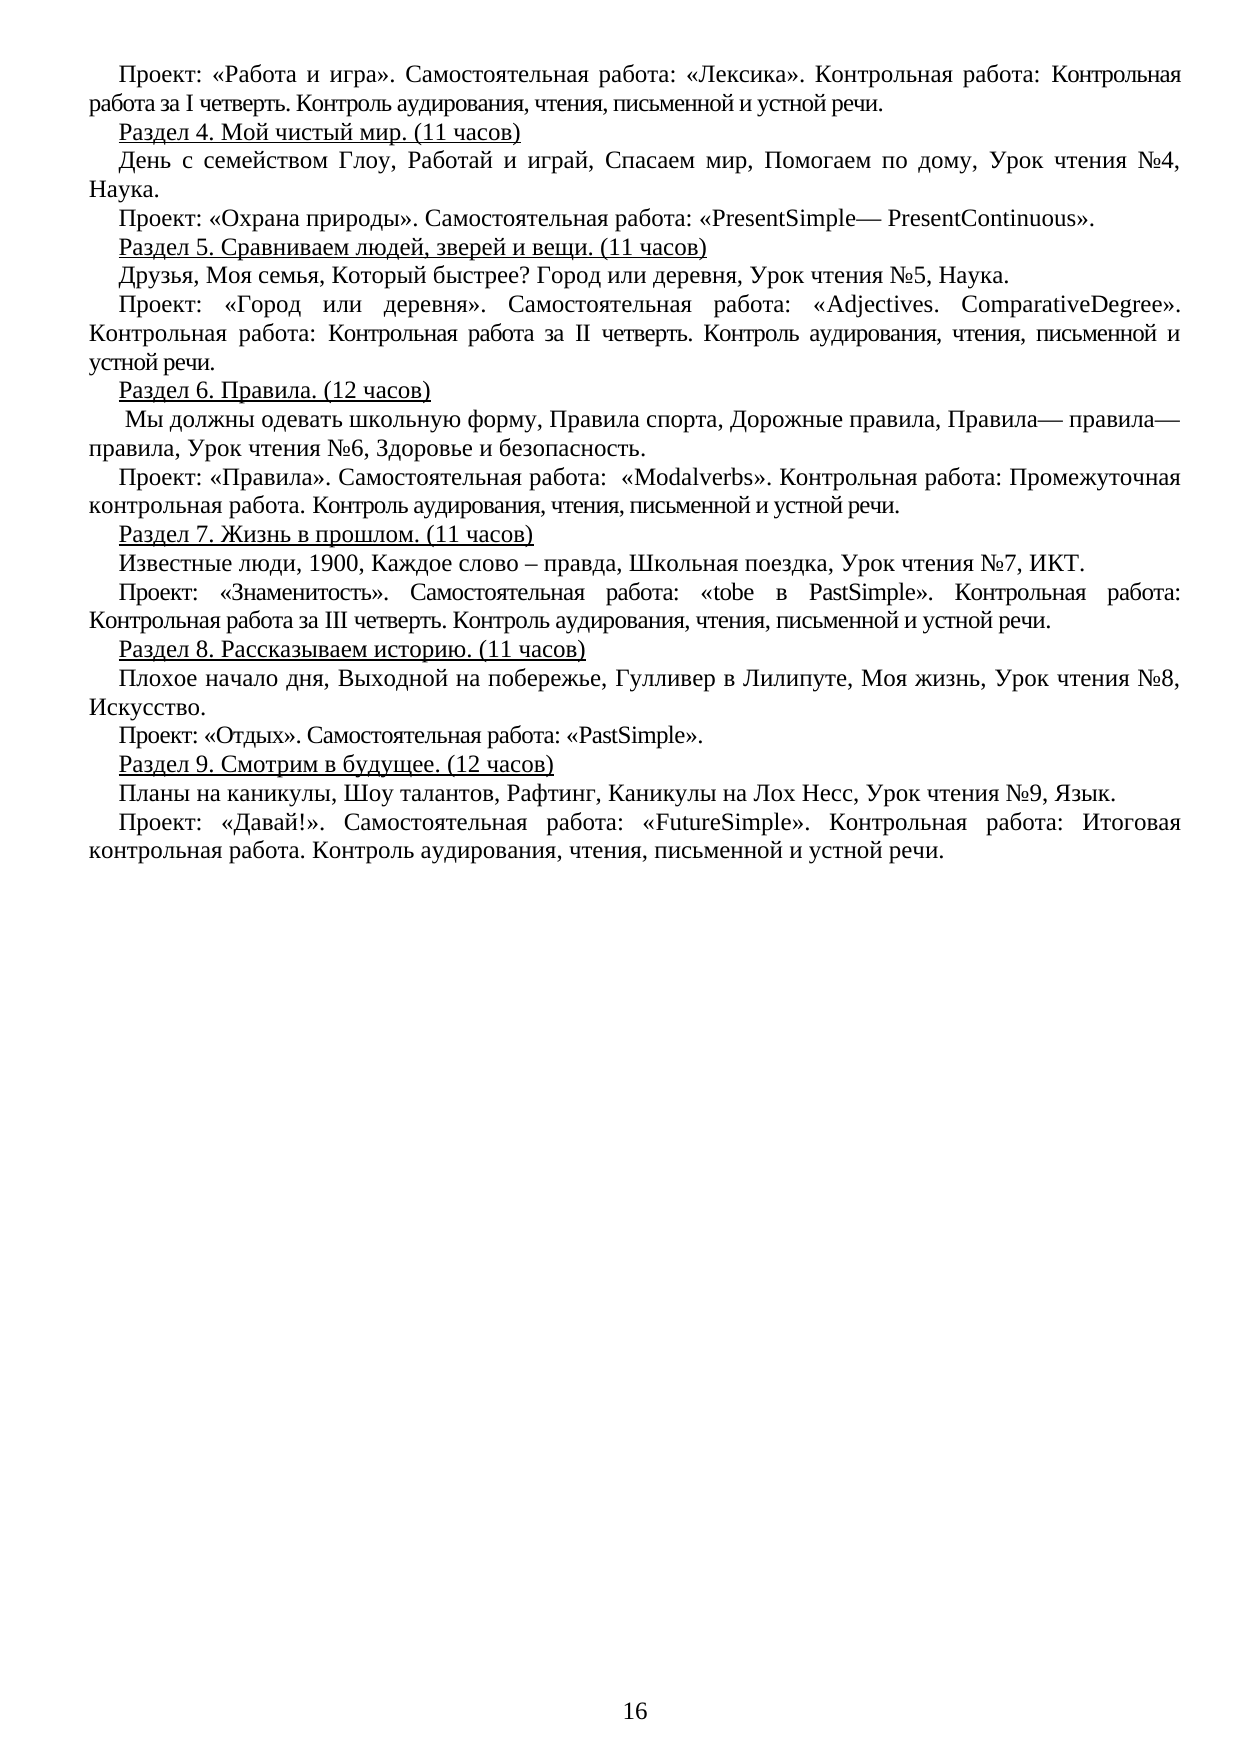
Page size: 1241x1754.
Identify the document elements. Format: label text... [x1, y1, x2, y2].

text Планы на каникулы, Шоу талантов, Рафтинг, Каникулы на Лох Несс, Урок чтения №9, Язык. [89, 778, 1181, 807]
text Мы должны одевать школьную форму, Правила спорта, Дорожные правила, Правила— правила— правила, Урок чтения №6, Здоровье и безопасность. [89, 404, 1181, 462]
text Друзья, Моя семья, Который быстрее? Город или деревня, Урок чтения №5, Наука. [89, 260, 1181, 289]
text Раздел 4. Мой чистый мир. (11 часов) [89, 117, 1181, 145]
text Проект: «Город или деревня». Самостоятельная работа: «Adjectives. ComparativeDegree». Контрольная работа: Контрольная работа за II четверть. Контроль аудирования, чтения, письменной и устной речи. [89, 289, 1181, 375]
text Раздел 6. Правила. (12 часов) [89, 375, 1181, 404]
text Раздел 7. Жизнь в прошлом. (11 часов) [89, 519, 1181, 548]
text Раздел 5. Сравниваем людей, зверей и вещи. (11 часов) [89, 232, 1181, 260]
text Известные люди, 1900, Каждое слово – правда, Школьная поездка, Урок чтения №7, ИКТ. [89, 548, 1181, 577]
text Проект: «Работа и игра». Самостоятельная работа: «Лексика». Контрольная работа: Контрольная работа за I четверть. Контроль аудирования, чтения, письменной и устной речи. [89, 59, 1181, 117]
text Проект: «Охрана природы». Самостоятельная работа: «PresentSimple— PresentContinuous». [89, 203, 1181, 232]
text Раздел 9. Смотрим в будущее. (12 часов) [89, 749, 1181, 778]
text Проект: «Знаменитость». Самостоятельная работа: «tobe в PastSimple». Контрольная работа: Контрольная работа за III четверть. Контроль аудирования, чтения, письменной и устной речи. [89, 577, 1181, 634]
text Плохое начало дня, Выходной на побережье, Гулливер в Лилипуте, Моя жизнь, Урок чтения №8, Искусство. [89, 663, 1181, 720]
text Раздел 8. Рассказываем историю. (11 часов) [89, 634, 1181, 663]
text Проект: «Давай!». Самостоятельная работа: «FutureSimple». Контрольная работа: Итоговая контрольная работа. Контроль аудирования, чтения, письменной и устной речи. [89, 807, 1181, 864]
text Проект: «Правила». Самостоятельная работа: «Modalverbs». Контрольная работа: Промежуточная контрольная работа. Контроль аудирования, чтения, письменной и устной речи. [89, 462, 1181, 519]
text День с семейством Глоу, Работай и играй, Спасаем мир, Помогаем по дому, Урок чтения №4, Наука. [89, 145, 1181, 203]
text Проект: «Отдых». Самостоятельная работа: «PastSimple». [89, 720, 1181, 749]
